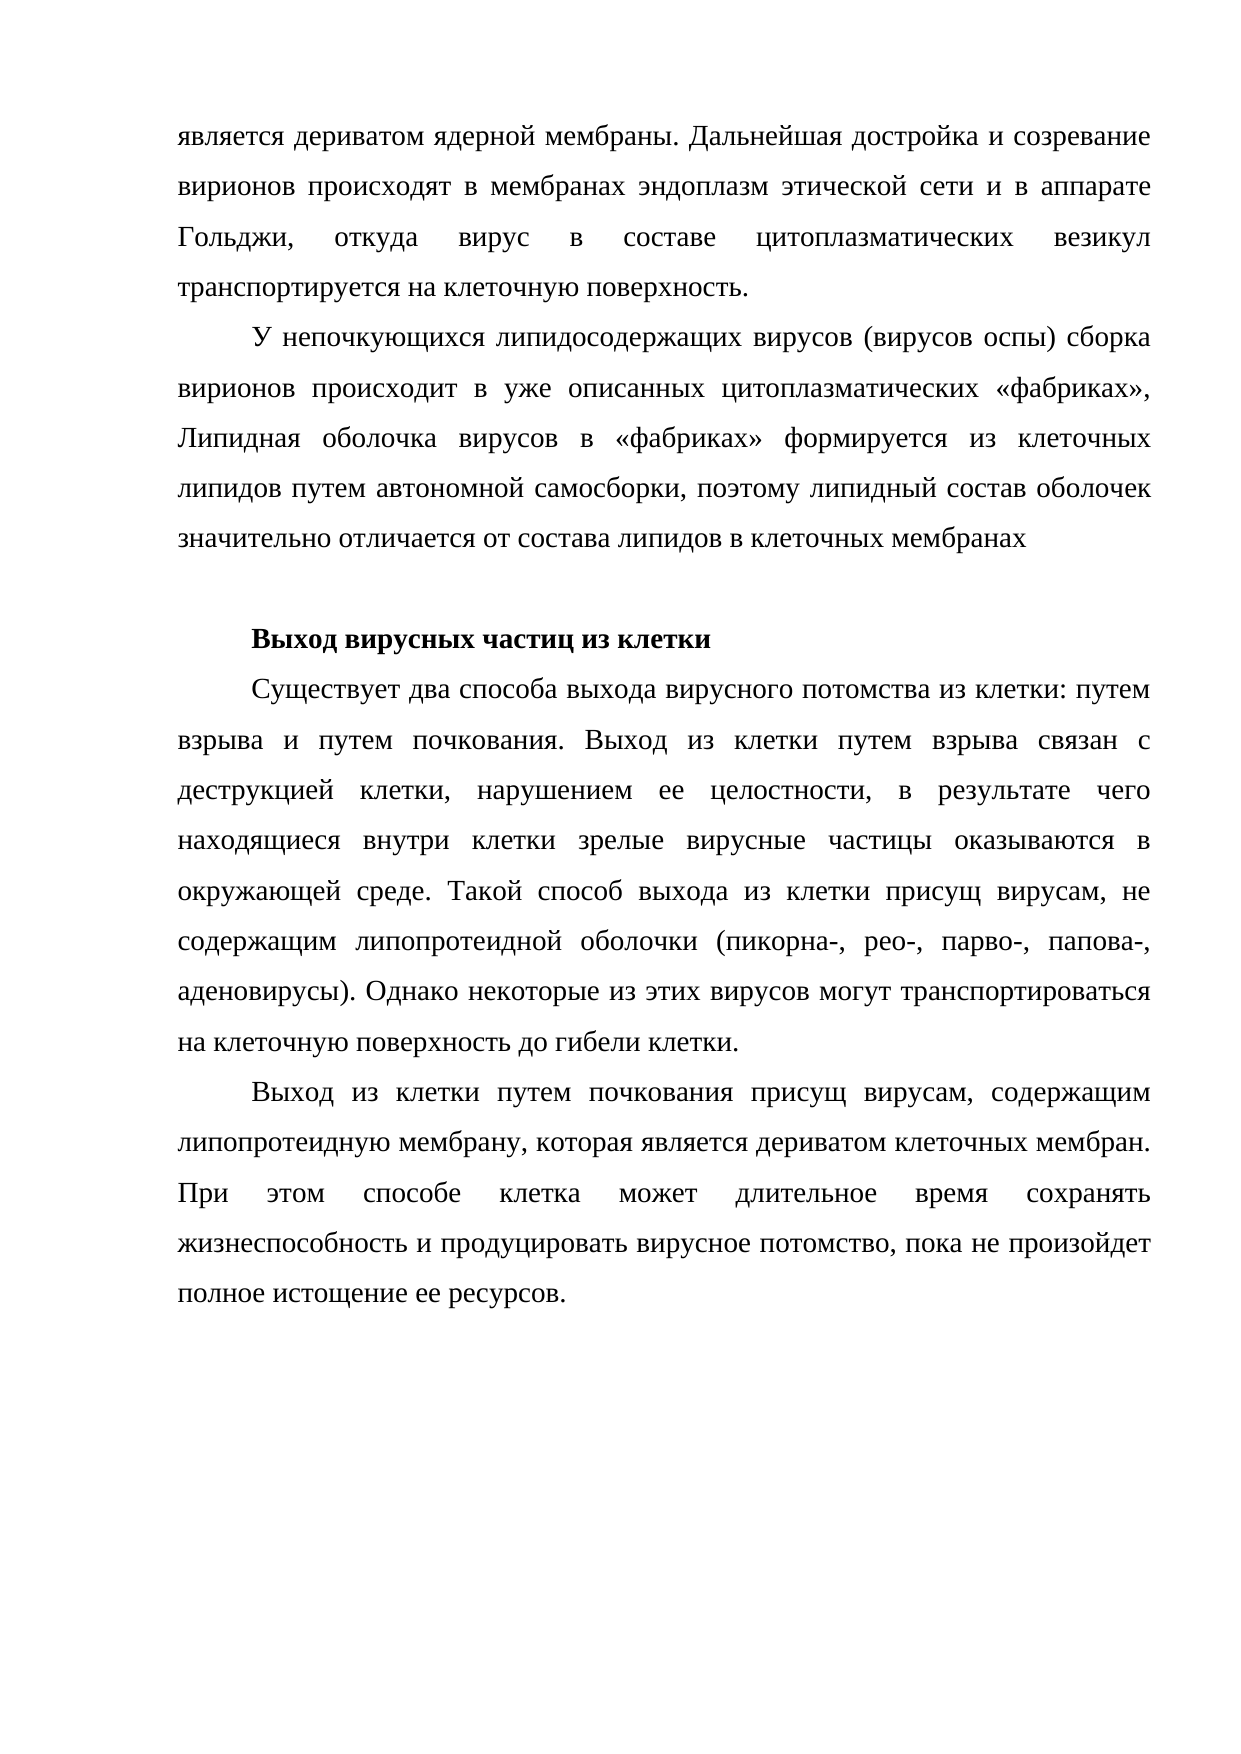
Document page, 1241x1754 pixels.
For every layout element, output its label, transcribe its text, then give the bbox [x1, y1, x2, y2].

text Выход вирусных частиц из клетки [177, 621, 1152, 655]
text Существует два способа выхода вирусного потомства из клетки: путем взрыва и путем почкования. Выход из клетки путем взрыва связан с деструкцией клетки, нарушением ее целостности, в результате чего находящиеся внутри клетки зрелые вирусные частицы оказываются в окружающей среде. Такой способ выхода из клетки присущ вирусам, не содержащим липопротеидной оболочки (пикорна-, рео-, парво-, папова-, аденовирусы). Однако некоторые из этих вирусов могут транспортироваться на клеточную поверхность до гибели клетки. [177, 672, 1152, 1057]
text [177, 118, 1152, 303]
text У непочкующихся липидосодержащих вирусов (вирусов оспы) сборка вирионов происходит в уже описанных цитоплазматических «фабриках», Липидная оболочка вирусов в «фабриках» формируется из клеточных липидов путем автономной самосборки, поэтому липидный состав оболочек значительно отличается от состава липидов в клеточных мембранах [177, 319, 1152, 554]
text Выход из клетки путем почкования присущ вирусам, содержащим липопротеидную мембрану, которая является дериватом клеточных мембран. При этом способе клетка может длительное время сохранять жизнеспособность и продуцировать вирусное потомство, пока не произойдет полное истощение ее ресурсов. [177, 1074, 1152, 1309]
